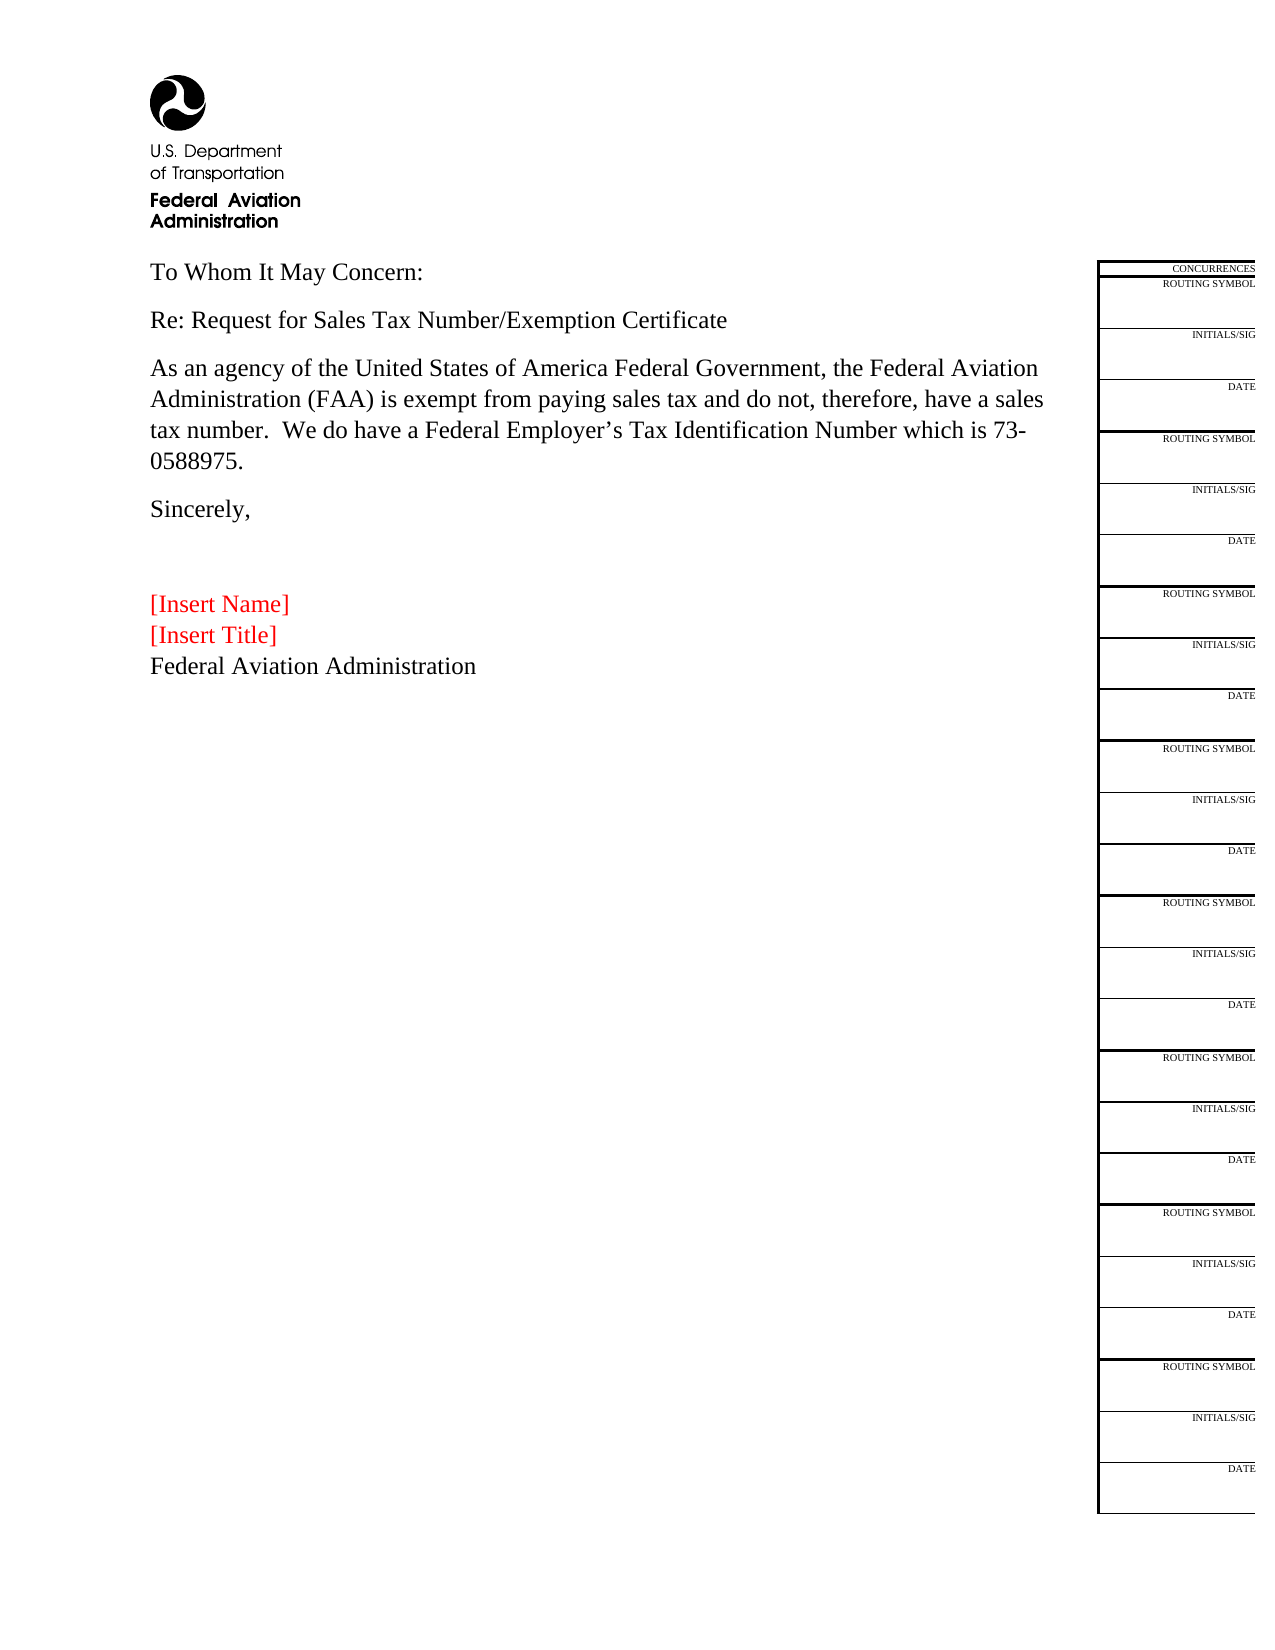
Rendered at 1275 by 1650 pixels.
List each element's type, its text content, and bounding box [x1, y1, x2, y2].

text Re: Request for Sales Tax Number/Exemption Certificate [150, 305, 1078, 334]
text To Whom It May Concern: [150, 257, 1078, 286]
text Federal Aviation Administration [150, 651, 1078, 680]
text [Insert Title] [150, 620, 1078, 649]
text [Insert Name] [150, 589, 1078, 618]
text As an agency of the United States of America Federal Government, the Federal Aviation Administration (FAA) is exempt from paying sales tax and do not, therefore, have a sales tax number. We do have a Federal Employer’s Tax Identification Number which is 73-0588975. [150, 353, 1078, 475]
text Sincerely, [150, 494, 1078, 522]
